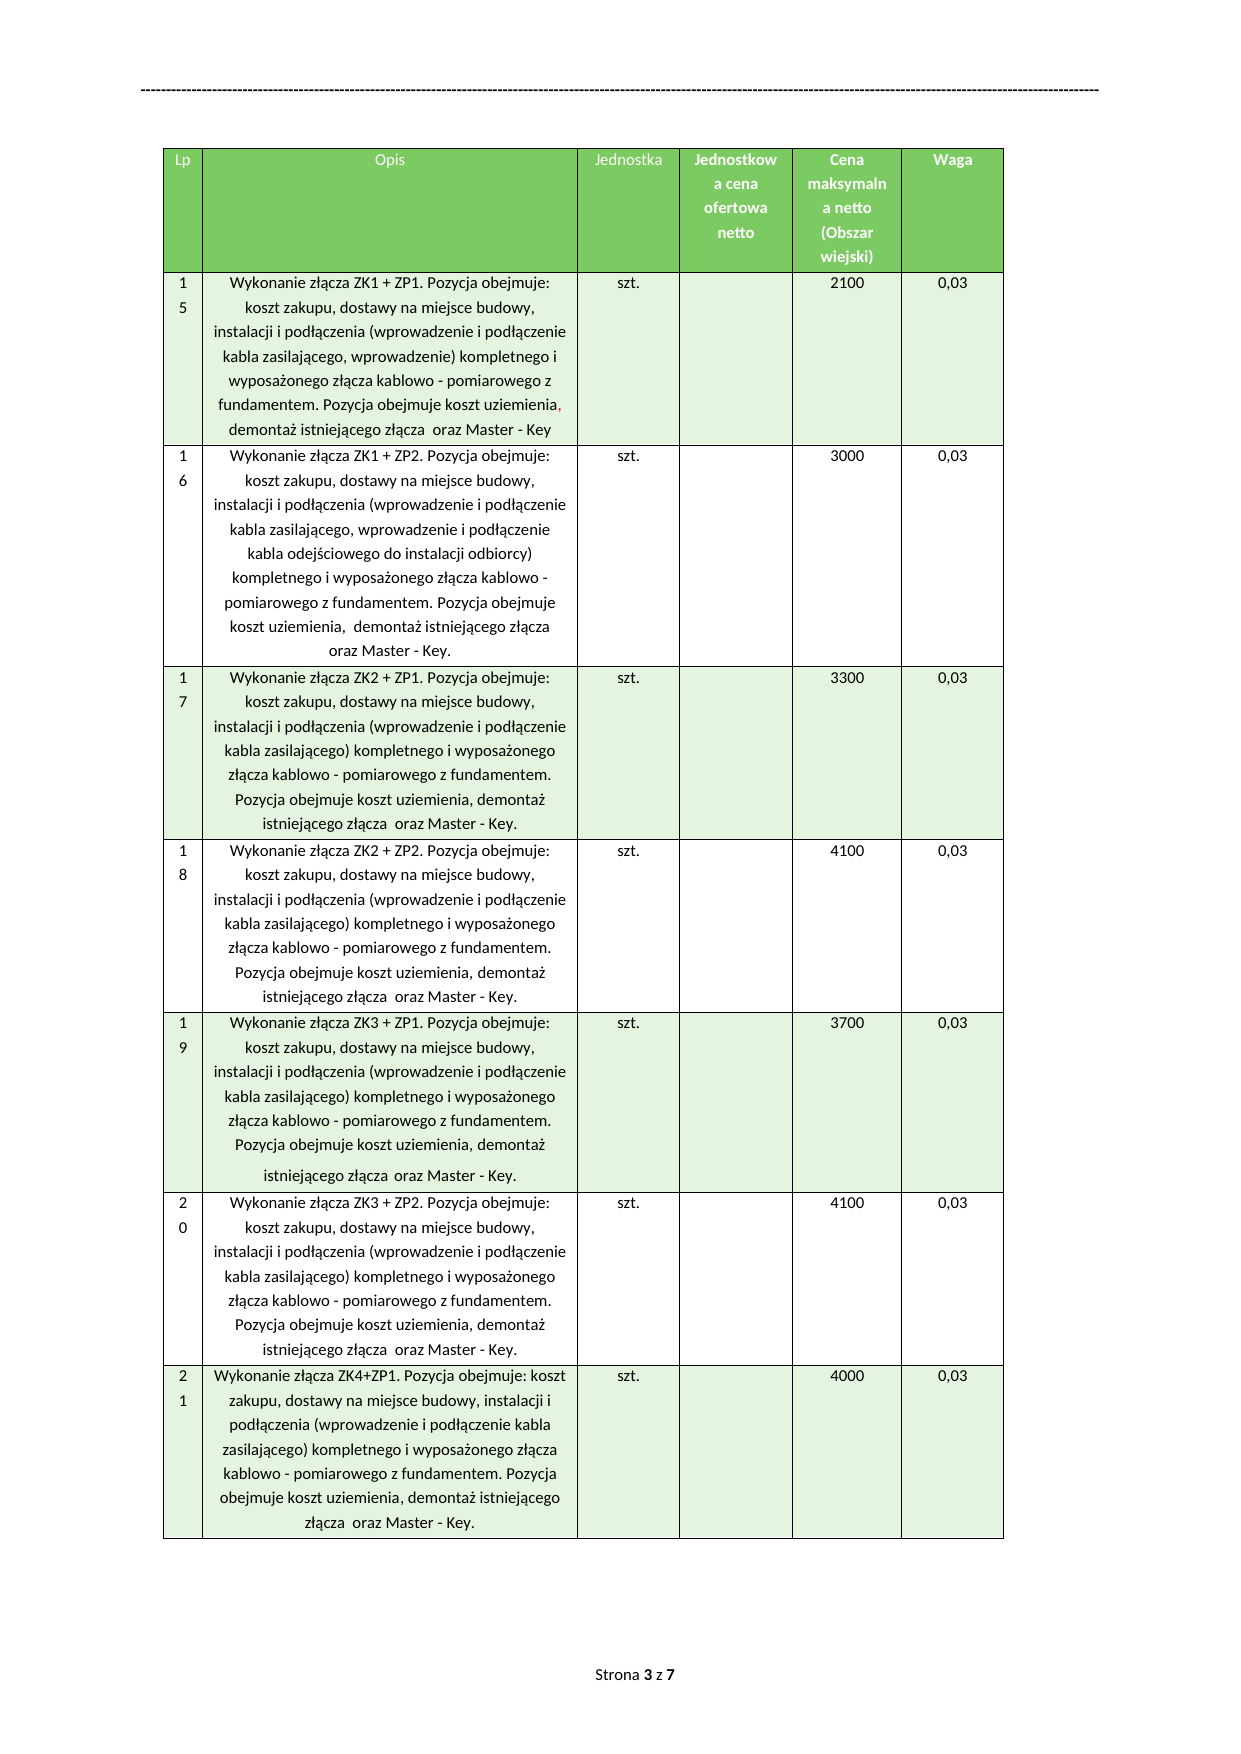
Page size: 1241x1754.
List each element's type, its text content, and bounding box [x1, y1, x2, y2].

table_cell Wykonanie złącza ZK3 + ZP1. Pozycja obejmuje: koszt zakupu, dostawy na miejsce budowy, instalacji i podłączenia (wprowadzenie i podłączenie kabla zasilającego) kompletnego i wyposażonego złącza kablowo - pomiarowego z fundamentem. Pozycja obejmuje koszt uziemienia, demontaż istniejącego złącza oraz Master - Key. [203, 1013, 577, 1192]
table_cell [680, 1193, 792, 1364]
table_cell 2100 [793, 273, 901, 444]
table_header Opis [203, 149, 577, 272]
table_cell 0,03 [902, 1193, 1003, 1364]
table_cell 3000 [793, 446, 901, 666]
table_cell szt. [578, 273, 679, 444]
table_cell szt. [578, 840, 679, 1012]
table_cell 4100 [793, 840, 901, 1012]
table_cell szt. [578, 667, 679, 839]
table_cell Wykonanie złącza ZK1 + ZP1. Pozycja obejmuje: koszt zakupu, dostawy na miejsce budowy, instalacji i podłączenia (wprowadzenie i podłączenie kabla zasilającego, wprowadzenie) kompletnego i wyposażonego złącza kablowo - pomiarowego z fundamentem. Pozycja obejmuje koszt uziemienia, demontaż istniejącego złącza oraz Master - Key [203, 273, 577, 444]
table_header Cena maksymalna netto (Obszar wiejski) [793, 149, 901, 272]
table_cell szt. [578, 446, 679, 666]
table_header Jednostkowa cena ofertowa netto [680, 149, 792, 272]
table_cell 0,03 [902, 667, 1003, 839]
table_cell Wykonanie złącza ZK3 + ZP2. Pozycja obejmuje: koszt zakupu, dostawy na miejsce budowy, instalacji i podłączenia (wprowadzenie i podłączenie kabla zasilającego) kompletnego i wyposażonego złącza kablowo - pomiarowego z fundamentem. Pozycja obejmuje koszt uziemienia, demontaż istniejącego złącza oraz Master - Key. [203, 1193, 577, 1364]
table_cell [680, 446, 792, 666]
table_cell 4000 [793, 1366, 901, 1537]
table_cell 21 [164, 1366, 202, 1537]
table_cell 0,03 [902, 273, 1003, 444]
table_cell szt. [578, 1193, 679, 1364]
table_cell szt. [578, 1013, 679, 1192]
table_cell [680, 667, 792, 839]
table_cell 20 [164, 1193, 202, 1364]
table_cell 4100 [793, 1193, 901, 1364]
table_cell 3300 [793, 667, 901, 839]
table_cell [680, 840, 792, 1012]
table_cell 18 [164, 840, 202, 1012]
table_cell Wykonanie złącza ZK2 + ZP1. Pozycja obejmuje: koszt zakupu, dostawy na miejsce budowy, instalacji i podłączenia (wprowadzenie i podłączenie kabla zasilającego) kompletnego i wyposażonego złącza kablowo - pomiarowego z fundamentem. Pozycja obejmuje koszt uziemienia, demontaż istniejącego złącza oraz Master - Key. [203, 667, 577, 839]
table_cell 15 [164, 273, 202, 444]
table_cell 0,03 [902, 1366, 1003, 1537]
table_cell 0,03 [902, 840, 1003, 1012]
table_header Lp [164, 149, 202, 272]
table_cell 16 [164, 446, 202, 666]
table_cell 17 [164, 667, 202, 839]
table_cell Wykonanie złącza ZK2 + ZP2. Pozycja obejmuje: koszt zakupu, dostawy na miejsce budowy, instalacji i podłączenia (wprowadzenie i podłączenie kabla zasilającego) kompletnego i wyposażonego złącza kablowo - pomiarowego z fundamentem. Pozycja obejmuje koszt uziemienia, demontaż istniejącego złącza oraz Master - Key. [203, 840, 577, 1012]
table_cell Wykonanie złącza ZK4+ZP1. Pozycja obejmuje: koszt zakupu, dostawy na miejsce budowy, instalacji i podłączenia (wprowadzenie i podłączenie kabla zasilającego) kompletnego i wyposażonego złącza kablowo - pomiarowego z fundamentem. Pozycja obejmuje koszt uziemienia, demontaż istniejącego złącza oraz Master - Key. [203, 1366, 577, 1537]
table_cell Wykonanie złącza ZK1 + ZP2. Pozycja obejmuje: koszt zakupu, dostawy na miejsce budowy, instalacji i podłączenia (wprowadzenie i podłączenie kabla zasilającego, wprowadzenie i podłączenie kabla odejściowego do instalacji odbiorcy) kompletnego i wyposażonego złącza kablowo - pomiarowego z fundamentem. Pozycja obejmuje koszt uziemienia, demontaż istniejącego złącza oraz Master - Key. [203, 446, 577, 666]
table_cell 0,03 [902, 446, 1003, 666]
table_cell 3700 [793, 1013, 901, 1192]
table_cell 0,03 [902, 1013, 1003, 1192]
table_cell 19 [164, 1013, 202, 1192]
table_cell szt. [578, 1366, 679, 1537]
table_cell [680, 273, 792, 444]
table_cell [680, 1366, 792, 1537]
table_header Jednostka [578, 149, 679, 272]
table_header Waga [902, 149, 1003, 272]
table_cell [680, 1013, 792, 1192]
